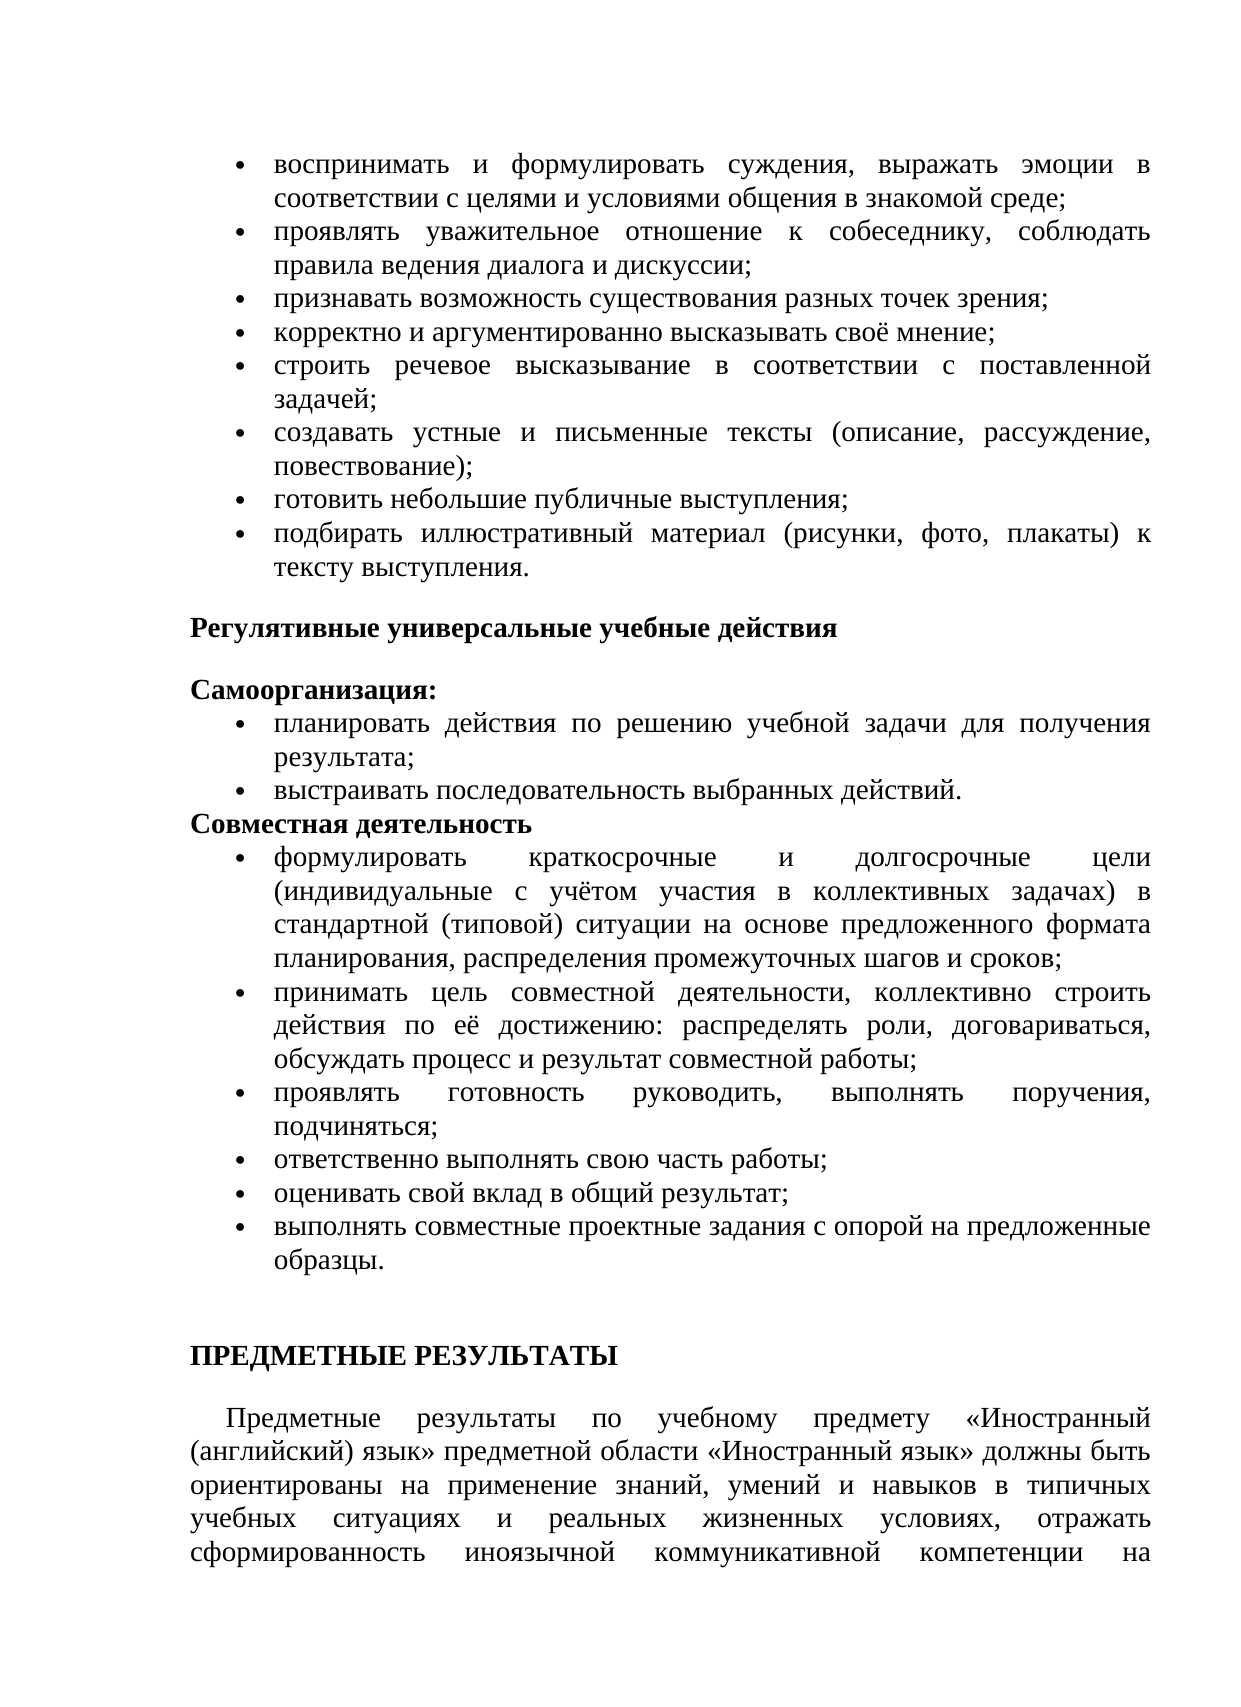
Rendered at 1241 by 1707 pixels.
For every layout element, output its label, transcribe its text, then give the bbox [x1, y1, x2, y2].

list создавать устные и письменные тексты (описание, рассуждение, повествование); [236, 414, 1152, 482]
list формулировать краткосрочные и долгосрочные цели (индивидуальные с учётом участия в коллективных задачах) в стандартной (типовой) ситуации на основе предложенного формата планирования, распределения промежуточных шагов и сроков; [236, 839, 1152, 974]
list выстраивать последовательность выбранных действий. [236, 772, 1152, 806]
text Совместная деятельность [190, 806, 1152, 839]
list выполнять совместные проектные задания с опорой на предложенные образцы. [236, 1208, 1152, 1276]
list корректно и аргументированно высказывать своё мнение; [236, 314, 1152, 347]
list готовить небольшие публичные выступления; [236, 482, 1152, 515]
list принимать цель совместной деятельности, коллективно строить действия по её достижению: распределять роли, договариваться, обсуждать процесс и результат совместной работы; [236, 974, 1152, 1074]
list оценивать свой вклад в общий результат; [236, 1175, 1152, 1208]
list воспринимать и формулировать суждения, выражать эмоции в соответствии с целями и условиями общения в знакомой среде; [236, 146, 1152, 213]
list проявлять готовность руководить, выполнять поручения, подчиняться; [236, 1074, 1152, 1141]
list подбирать иллюстративный материал (рисунки, фото, плакаты) к тексту выступления. [236, 515, 1152, 582]
list проявлять уважительное отношение к собеседнику, соблюдать правила ведения диалога и дискуссии; [236, 213, 1152, 280]
list планировать действия по решению учебной задачи для получения результата; [236, 705, 1152, 772]
list признавать возможность существования разных точек зрения; [236, 280, 1152, 314]
text Регулятивные универсальные учебные действия [190, 610, 1152, 644]
list ответственно выполнять свою часть работы; [236, 1141, 1152, 1175]
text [190, 1400, 1152, 1568]
list строить речевое высказывание в соответствии с поставленной задачей; [236, 347, 1152, 414]
text ПРЕДМЕТНЫЕ РЕЗУЛЬТАТЫ [190, 1338, 1152, 1372]
text Самоорганизация: [190, 672, 1152, 705]
